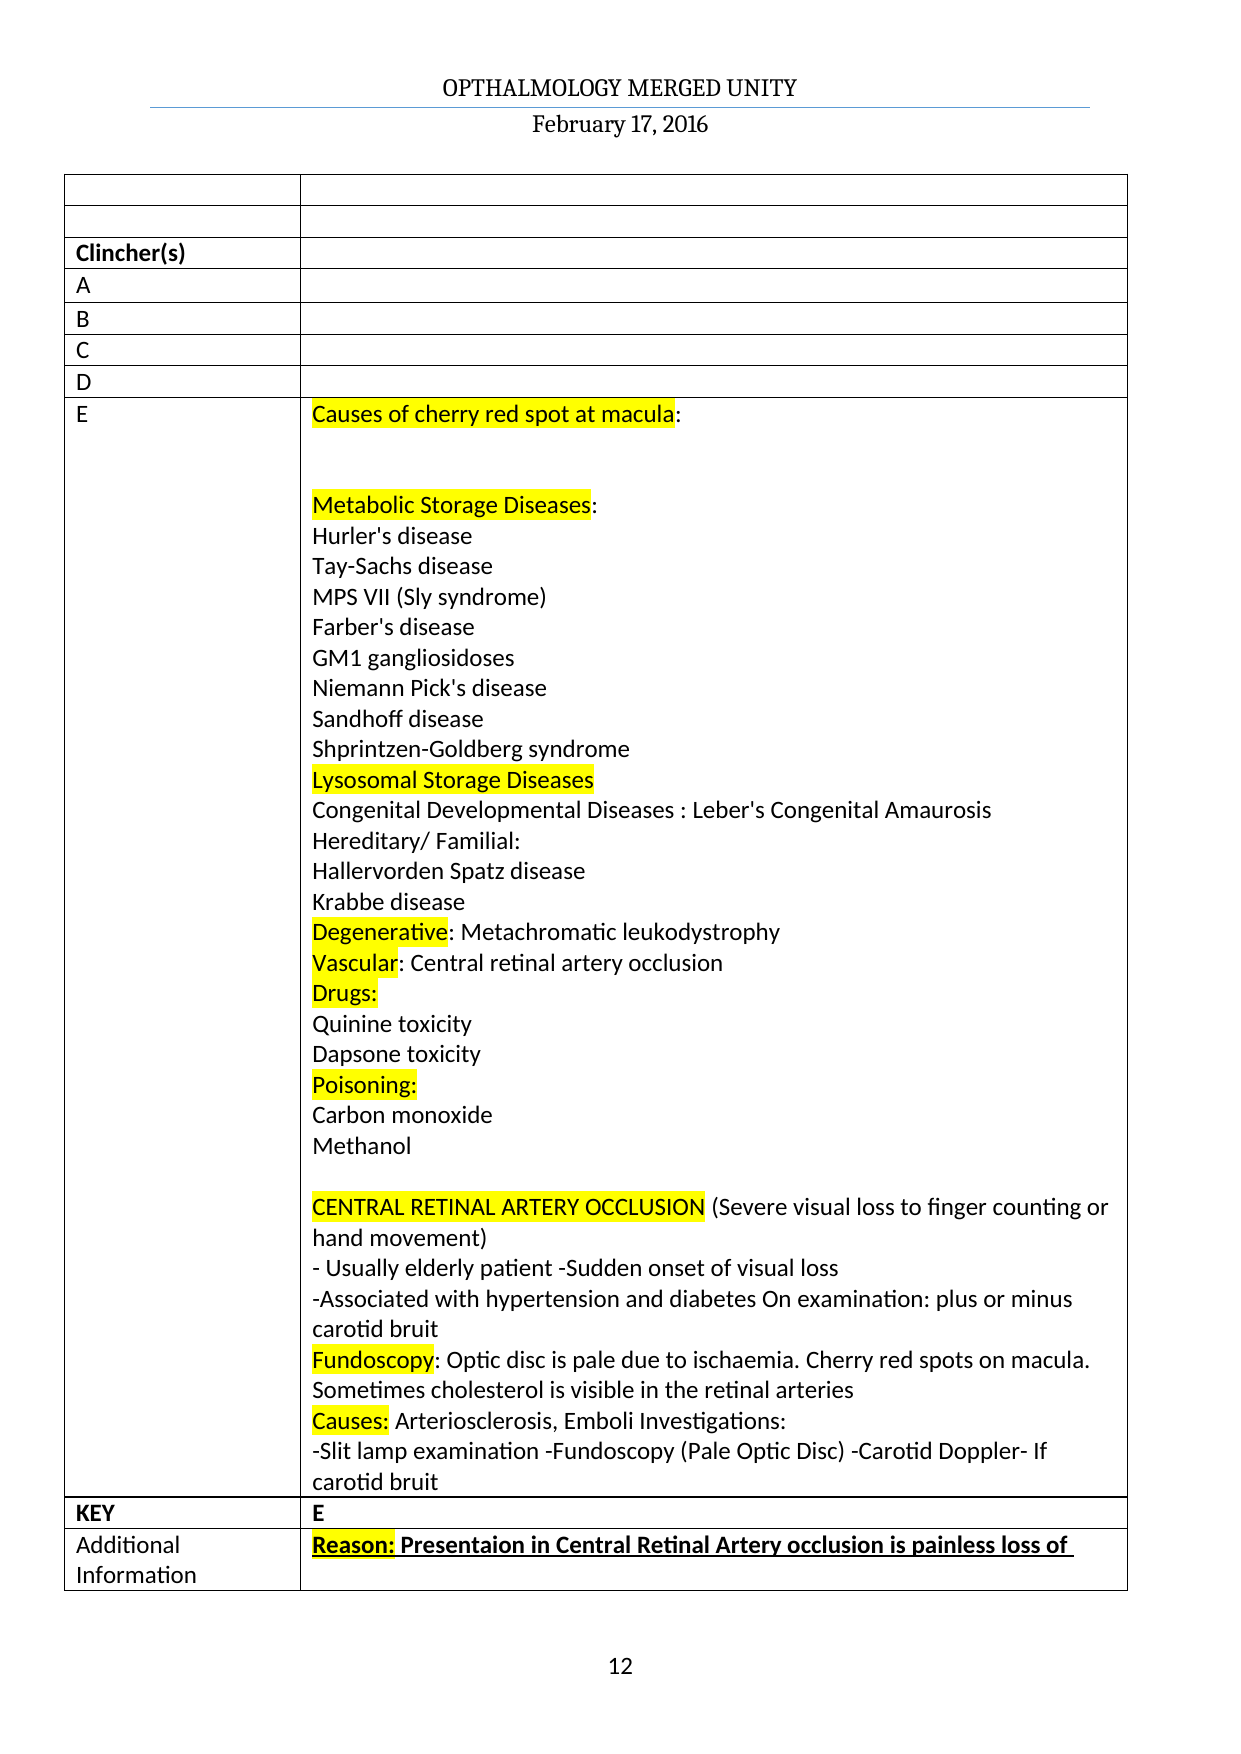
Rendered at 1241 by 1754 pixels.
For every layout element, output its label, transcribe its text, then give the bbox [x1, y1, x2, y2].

table_cell Causes of cherry red spot at macula: Metabolic Storage Diseases: Hurler's disease Tay-Sachs disease MPS VII (Sly syndrome) Farber's disease GM1 gangliosidoses Niemann Pick's disease Sandhoff disease Shprintzen-Goldberg syndrome Lysosomal Storage Diseases Congenital Developmental Diseases : Leber's Congenital Amaurosis Hereditary/ Familial: Hallervorden Spatz disease Krabbe disease Degenerative: Metachromatic leukodystrophy Vascular: Central retinal artery occlusion Drugs: Quinine toxicity Dapsone toxicity Poisoning: Carbon monoxide Methanol CENTRAL RETINAL ARTERY OCCLUSION (Severe visual loss to finger counting or hand movement) - Usually elderly patient -Sudden onset of visual loss -Associated with hypertension and diabetes On examination: plus or minus carotid bruit Fundoscopy: Optic disc is pale due to ischaemia. Cherry red spots on macula. Sometimes cholesterol is visible in the retinal arteries Causes: Arteriosclerosis, Emboli Investigations: -Slit lamp examination -Fundoscopy (Pale Optic Disc) -Carotid Doppler- If carotid bruit [301, 398, 1127, 1496]
table_cell D [65, 366, 300, 397]
table_cell [301, 303, 1127, 333]
table_cell E [65, 398, 300, 1496]
table_cell [301, 269, 1127, 302]
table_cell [301, 1529, 1127, 1590]
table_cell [65, 1529, 300, 1590]
table_cell E [301, 1498, 1127, 1528]
table_cell [301, 335, 1127, 365]
table_cell [301, 366, 1127, 397]
table_cell A [65, 269, 300, 302]
table_cell [301, 238, 1127, 268]
table_cell C [65, 335, 300, 365]
table_cell [65, 206, 300, 237]
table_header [301, 175, 1127, 205]
table_header Q:997 [65, 175, 300, 205]
table_cell Clincher(s) [65, 238, 300, 268]
table_cell [301, 206, 1127, 237]
table_cell KEY [65, 1498, 300, 1528]
table_cell B [65, 303, 300, 333]
